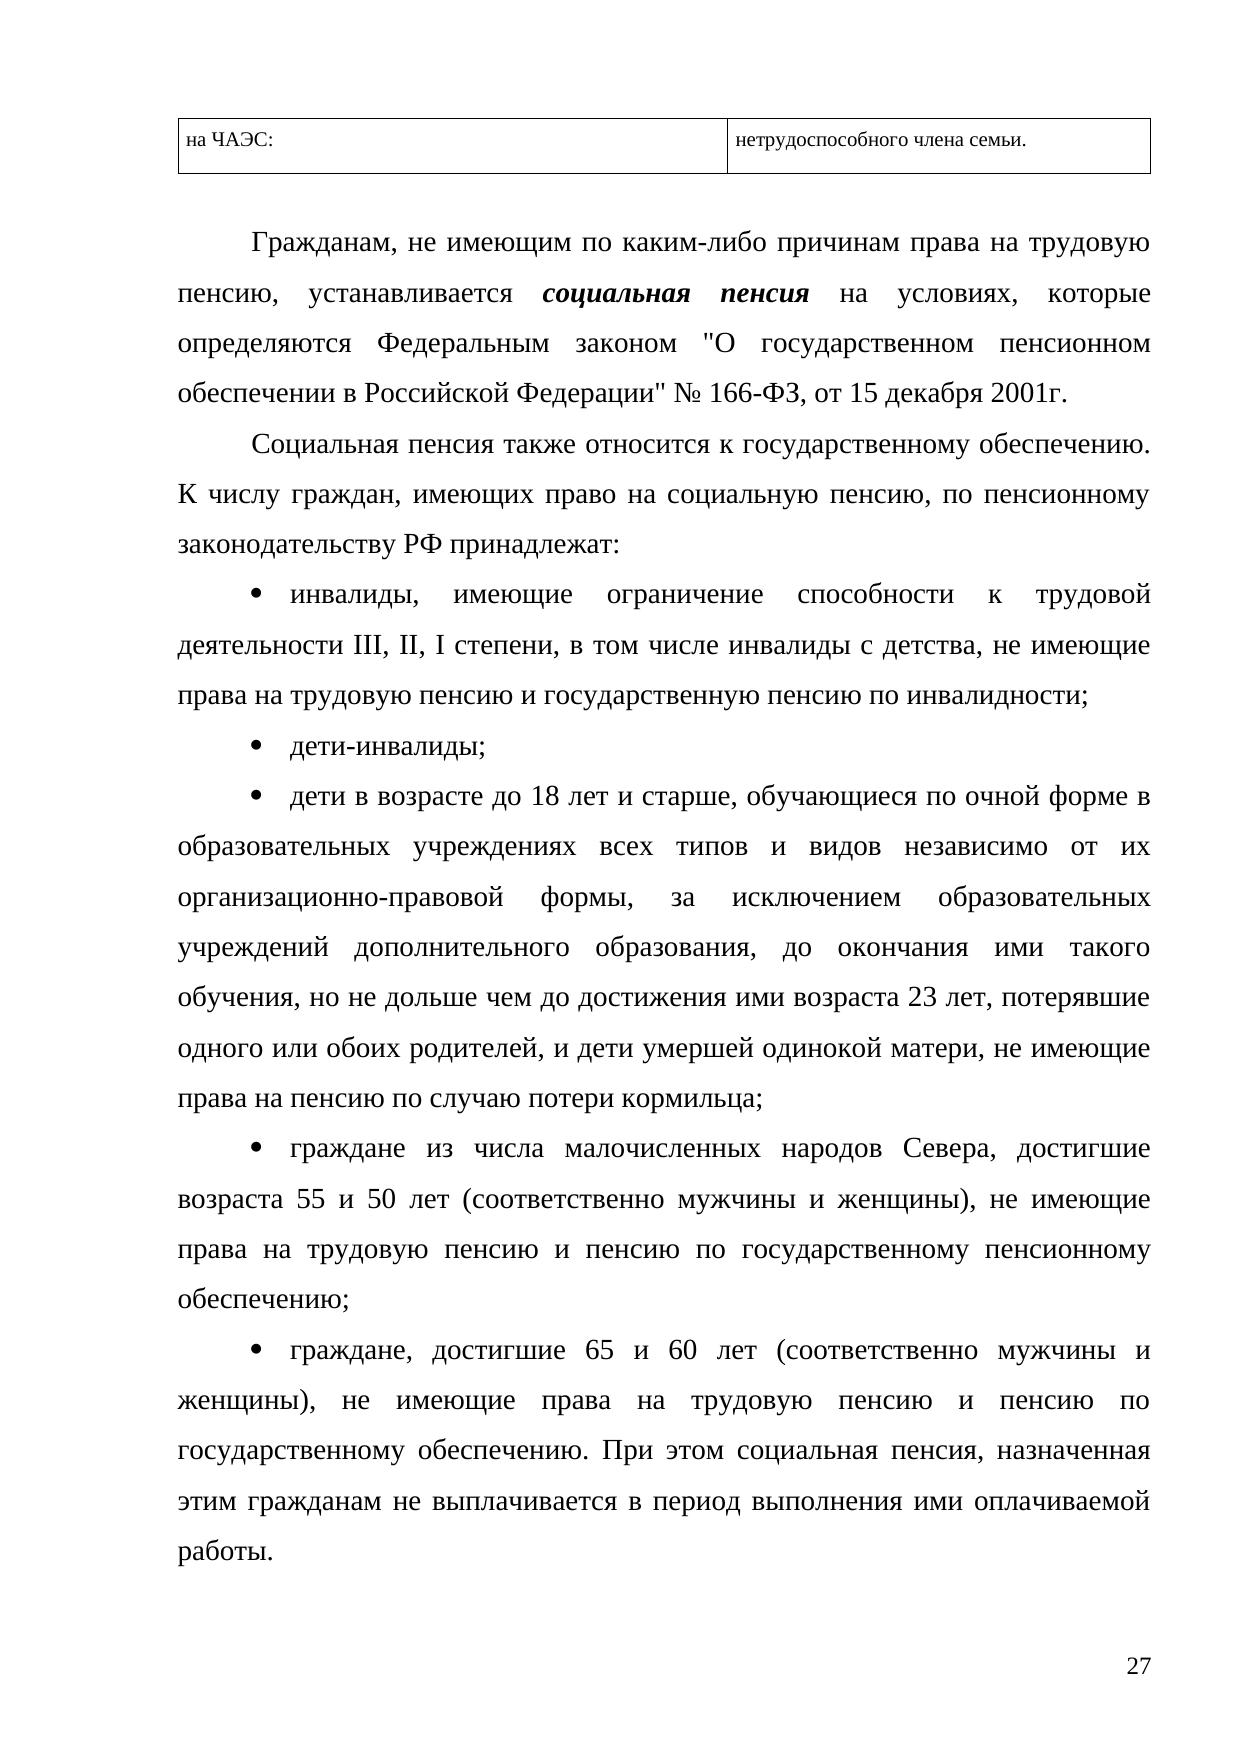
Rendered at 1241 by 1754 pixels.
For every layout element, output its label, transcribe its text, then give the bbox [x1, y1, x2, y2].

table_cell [179, 119, 727, 173]
list граждане, достигшие 65 и 60 лет (соответственно мужчины и женщины), не имеющие права на трудовую пенсию и пенсию по государственному обеспечению. При этом социальная пенсия, назначенная этим гражданам не выплачивается в период выполнения ими оплачиваемой работы. [177, 1332, 1152, 1567]
list дети в возрасте до 18 лет и старше, обучающиеся по очной форме в образовательных учреждениях всех типов и видов независимо от их организационно-правовой формы, за исключением образовательных учреждений дополнительного образования, до окончания ими такого обучения, но не дольше чем до достижения ими возраста 23 лет, потерявшие одного или обоих родителей, и дети умершей одинокой матери, не имеющие права на пенсию по случаю потери кормильца; [177, 778, 1152, 1114]
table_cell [728, 119, 1150, 173]
list инвалиды, имеющие ограничение способности к трудовой деятельности III, II, I степени, в том числе инвалиды с детства, не имеющие права на трудовую пенсию и государственную пенсию по инвалидности; [177, 577, 1152, 711]
list граждане из числа малочисленных народов Севера, достигшие возраста 55 и 50 лет (соответственно мужчины и женщины), не имеющие права на трудовую пенсию и пенсию по государственному пенсионному обеспечению; [177, 1130, 1152, 1315]
text Социальная пенсия также относится к государственному обеспечению. К числу граждан, имеющих право на социальную пенсию, по пенсионному законодательству РФ принадлежат: [177, 426, 1152, 560]
list дети-инвалиды; [177, 728, 1152, 761]
text Гражданам, не имеющим по каким-либо причинам права на трудовую пенсию, устанавливается социальная пенсия на условиях, которые определяются Федеральным законом "О государственном пенсионном обеспечении в Российской Федерации" № 166-ФЗ, от 15 декабря 2001г. [177, 224, 1152, 409]
